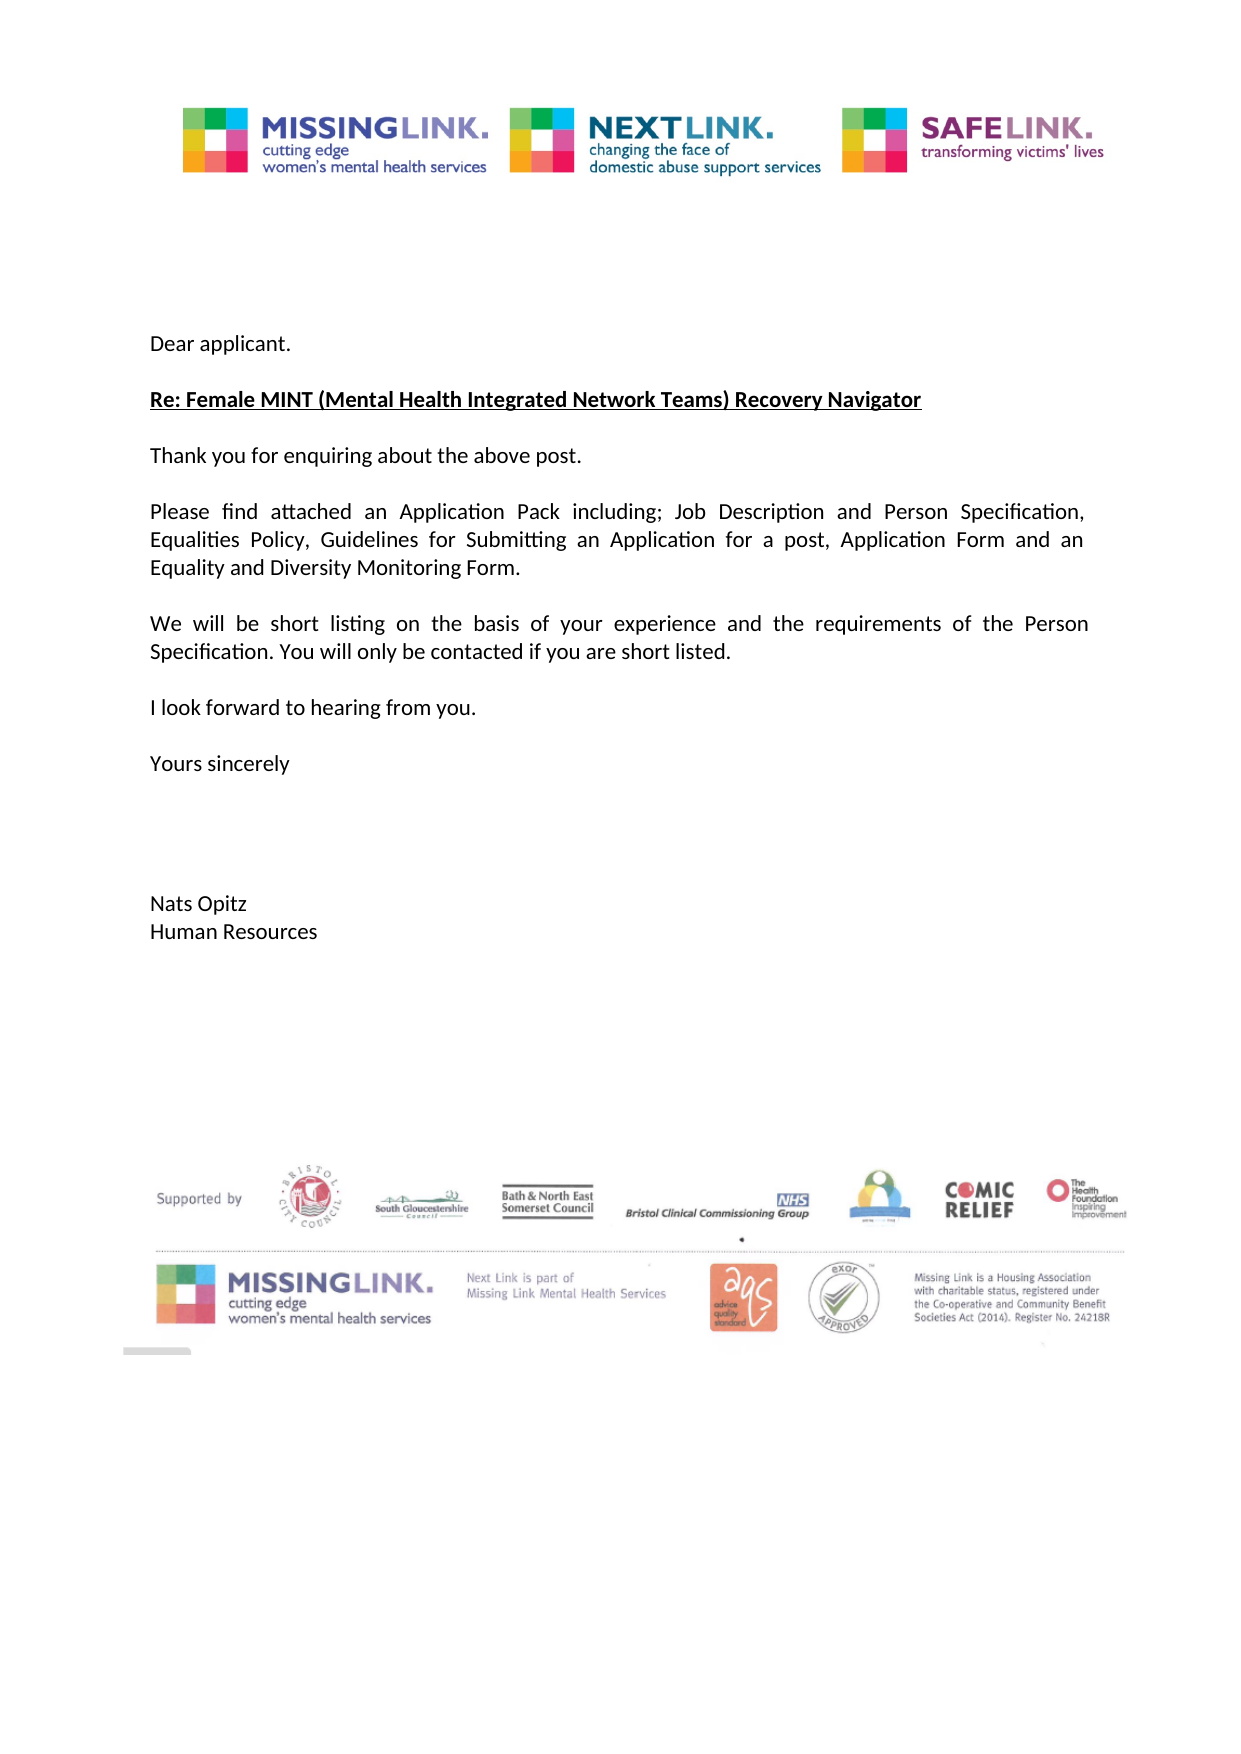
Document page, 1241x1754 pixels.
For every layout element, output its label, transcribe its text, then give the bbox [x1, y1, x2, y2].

picture [150, 73, 1136, 207]
text I look forward to hearing from you. [150, 693, 1090, 721]
picture [123, 1151, 1161, 1355]
text Yours sincerely [150, 749, 1090, 777]
text Thank you for enquiring about the above post. [150, 441, 1090, 469]
text Re: Female MINT (Mental Health Integrated Network Teams) Recovery Navigator [150, 385, 1090, 413]
text We will be short listing on the basis of your experience and the requirements of the Person Specification. You will only be contacted if you are short listed. [150, 609, 1090, 665]
text Nats Opitz [150, 889, 1090, 917]
text Please find attached an Application Pack including; Job Description and Person Specification, Equalities Policy, Guidelines for Submitting an Application for a post, Application Form and an Equality and Diversity Monitoring Form. [150, 497, 1086, 581]
text Human Resources [150, 917, 1090, 945]
text Dear applicant. [150, 329, 1090, 357]
